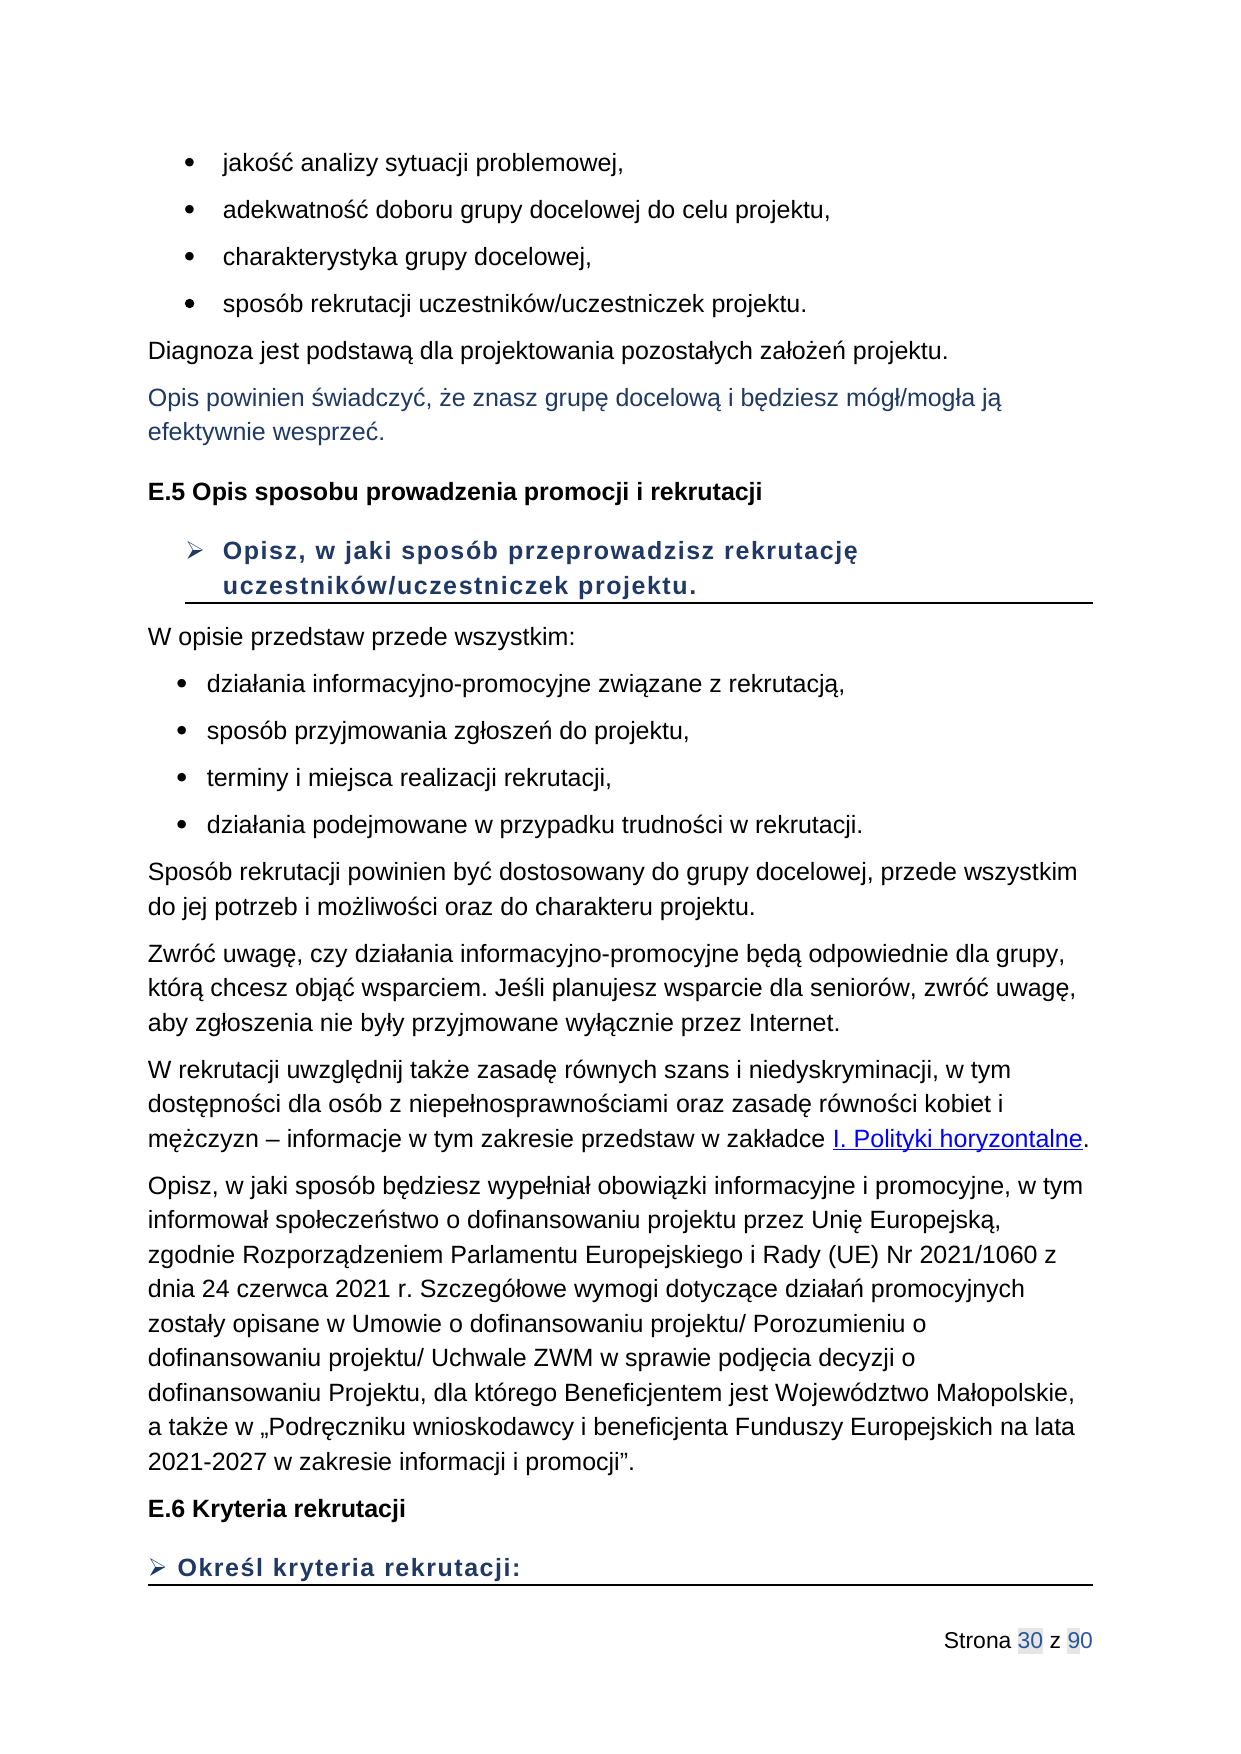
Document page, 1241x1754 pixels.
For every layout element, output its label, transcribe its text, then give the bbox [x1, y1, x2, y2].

list działania informacyjno-promocyjne związane z rekrutacją, [177, 669, 1093, 698]
list terminy i miejsca realizacji rekrutacji, [177, 763, 1093, 792]
text W rekrutacji uwzględnij także zasadę równych szans i niedyskryminacji, w tym dostępności dla osób z niepełnosprawnościami oraz zasadę równości kobiet i mężczyzn – informacje w tym zakresie przedstaw w zakładce I. Polityki horyzontalne. [148, 1055, 1093, 1152]
text Sposób rekrutacji powinien być dostosowany do grupy docelowej, przede wszystkim do jej potrzeb i możliwości oraz do charakteru projektu. [148, 857, 1093, 921]
subtitle Określ kryteria rekrutacji: [148, 1553, 1093, 1584]
list sposób przyjmowania zgłoszeń do projektu, [177, 716, 1093, 745]
list jakość analizy sytuacji problemowej, [185, 148, 1093, 176]
list działania podejmowane w przypadku trudności w rekrutacji. [177, 810, 1093, 839]
text Opis powinien świadczyć, że znasz grupę docelową i będziesz mógł/mogła ją efektywnie wesprzeć. [148, 383, 1033, 446]
text Opisz, w jaki sposób będziesz wypełniał obowiązki informacyjne i promocyjne, w tym informował społeczeństwo o dofinansowaniu projektu przez Unię Europejską, zgodnie Rozporządzeniem Parlamentu Europejskiego i Rady (UE) Nr 2021/1060 z dnia 24 czerwca 2021 r. Szczegółowe wymogi dotyczące działań promocyjnych zostały opisane w Umowie o dofinansowaniu projektu/ Porozumieniu o dofinansowaniu projektu/ Uchwale ZWM w sprawie podjęcia decyzji o dofinansowaniu Projektu, dla którego Beneficjentem jest Województwo Małopolskie, a także w „Podręczniku wnioskodawcy i beneficjenta Funduszy Europejskich na lata 2021-2027 w zakresie informacji i promocji”. [148, 1171, 1093, 1475]
text E.5 Opis sposobu prowadzenia promocji i rekrutacji [148, 477, 1093, 506]
text Diagnoza jest podstawą dla projektowania pozostałych założeń projektu. [148, 336, 1093, 365]
list sposób rekrutacji uczestników/uczestniczek projektu. [185, 289, 1093, 318]
text E.6 Kryteria rekrutacji [148, 1493, 1093, 1522]
text W opisie przedstaw przede wszystkim: [148, 622, 1093, 651]
list charakterystyka grupy docelowej, [185, 242, 1093, 271]
text Zwróć uwagę, czy działania informacyjno-promocyjne będą odpowiednie dla grupy, którą chcesz objąć wsparciem. Jeśli planujesz wsparcie dla seniorów, zwróć uwagę, aby zgłoszenia nie były przyjmowane wyłącznie przez Internet. [148, 939, 1093, 1037]
subtitle Opisz, w jaki sposób przeprowadzisz rekrutację uczestników/uczestniczek projektu. [185, 536, 1093, 602]
list adekwatność doboru grupy docelowej do celu projektu, [185, 195, 1093, 223]
